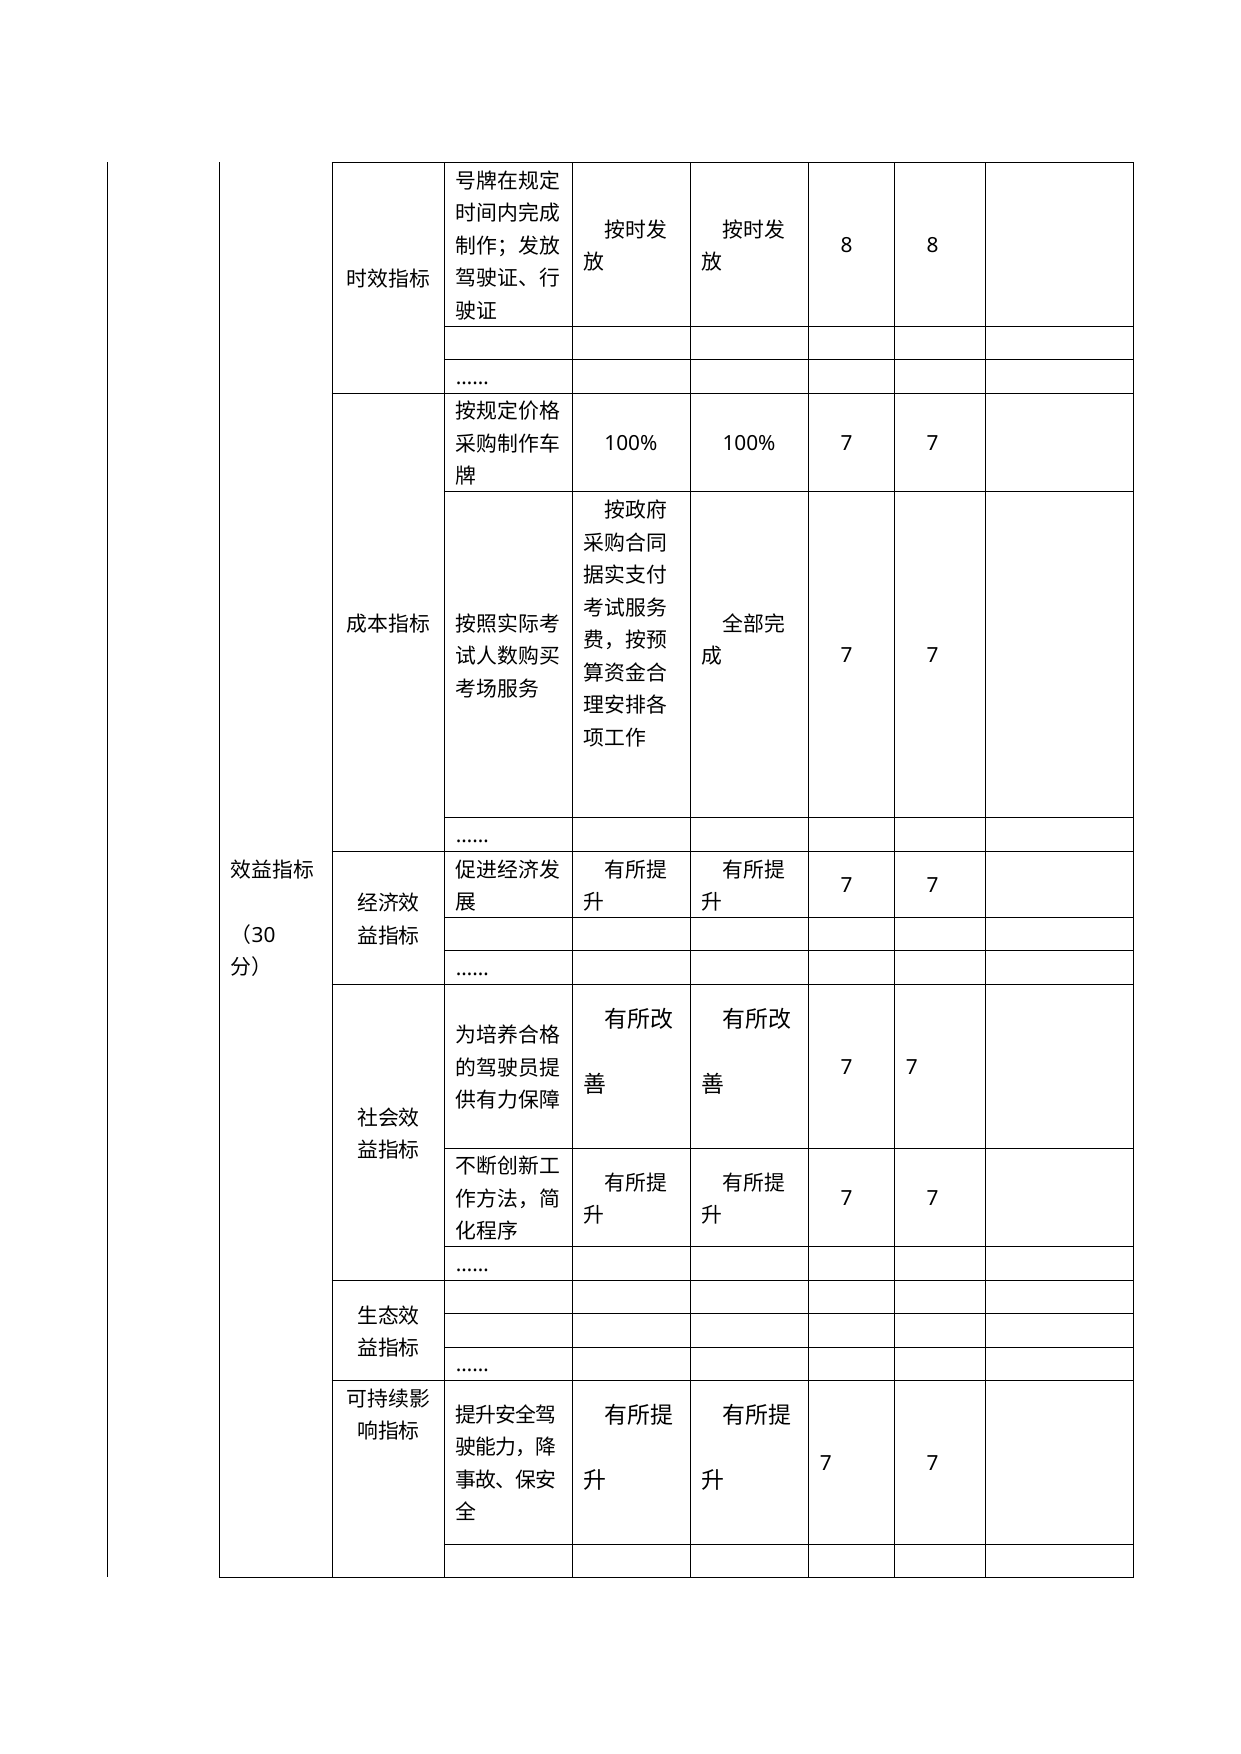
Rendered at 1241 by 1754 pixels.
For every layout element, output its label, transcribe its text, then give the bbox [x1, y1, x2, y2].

table_cell 有所提升 [691, 1381, 808, 1544]
table_cell 按政府采购合同据实支付考试服务费，按预算资金合理安排各项工作 [573, 492, 690, 817]
table_cell [691, 1545, 808, 1577]
table_cell 经济效 益指标 [333, 852, 444, 984]
table_cell [986, 360, 1133, 393]
table_cell [691, 818, 808, 851]
table_cell 100% [573, 394, 690, 491]
table_cell [445, 918, 572, 950]
table_cell 按时发放 [573, 163, 690, 326]
table_cell 有所提升 [691, 852, 808, 917]
table_cell …… [445, 951, 572, 984]
table_cell 按时发放 [691, 163, 808, 326]
table_cell 7 [809, 985, 894, 1147]
table_cell 有所提升 [691, 1149, 808, 1246]
table_cell 促进经济发展 [445, 852, 572, 917]
table_cell [895, 918, 985, 950]
table_cell [809, 1545, 894, 1577]
table_cell [809, 327, 894, 359]
table_cell [895, 1314, 985, 1347]
table_cell [895, 1545, 985, 1577]
table_cell [986, 394, 1133, 491]
table_cell [986, 918, 1133, 950]
table_cell [445, 1314, 572, 1347]
table_cell 7 [809, 492, 894, 817]
table_cell 7 [809, 394, 894, 491]
table_cell 时效指标 [333, 163, 444, 393]
table_cell [986, 492, 1133, 817]
table_cell [809, 1314, 894, 1347]
table_cell 按照实际考试人数购买考场服务 [445, 492, 572, 817]
table_cell [573, 360, 690, 393]
table_cell [445, 327, 572, 359]
table_cell …… [445, 818, 572, 851]
table_cell 7 [895, 492, 985, 817]
table_cell 8 [895, 163, 985, 326]
table_cell 7 [895, 1149, 985, 1246]
table_cell 有所提升 [573, 852, 690, 917]
table_cell [573, 918, 690, 950]
table_cell [809, 818, 894, 851]
table_cell 生态效 益指标 [333, 1281, 444, 1380]
table_cell 7 [809, 1381, 894, 1544]
table_cell [573, 818, 690, 851]
table_cell 7 [895, 985, 985, 1147]
table_cell [895, 951, 985, 984]
table_cell [895, 360, 985, 393]
table_cell [986, 852, 1133, 917]
table_cell [573, 327, 690, 359]
table_cell [895, 1348, 985, 1380]
table_cell [809, 918, 894, 950]
table_cell [986, 951, 1133, 984]
table_cell [809, 1348, 894, 1380]
table_cell [573, 1247, 690, 1279]
table_cell 7 [809, 852, 894, 917]
table_cell [809, 1281, 894, 1313]
table_cell [986, 1247, 1133, 1279]
table_cell 号牌在规定时间内完成制作；发放驾驶证、行驶证 [445, 163, 572, 326]
table_cell [986, 985, 1133, 1147]
table_cell [691, 327, 808, 359]
table_cell [986, 163, 1133, 326]
table_cell [986, 1281, 1133, 1313]
table_cell [895, 327, 985, 359]
table_cell [809, 360, 894, 393]
table_cell [986, 1314, 1133, 1347]
table_cell [573, 1348, 690, 1380]
table_cell [691, 951, 808, 984]
table_cell 有所提升 [573, 1381, 690, 1544]
table_cell [691, 360, 808, 393]
table_cell 7 [809, 1149, 894, 1246]
table_cell 不断创新工作方法，简化程序 [445, 1149, 572, 1246]
table_cell 成本指标 [333, 394, 444, 851]
table_cell 7 [895, 394, 985, 491]
table_cell [986, 1149, 1133, 1246]
table_cell 8 [809, 163, 894, 326]
table_cell …… [445, 1247, 572, 1279]
table_cell 有所提升 [573, 1149, 690, 1246]
table_cell [986, 1545, 1133, 1577]
table_cell [895, 1247, 985, 1279]
table_cell [573, 1314, 690, 1347]
table_cell 7 [895, 1381, 985, 1544]
table_cell [986, 1348, 1133, 1380]
table_cell 提升安全驾驶能力，降事故、保安全 [445, 1381, 572, 1544]
table_cell [895, 1281, 985, 1313]
table_cell 100% [691, 394, 808, 491]
table_cell [809, 1247, 894, 1279]
table_cell [573, 951, 690, 984]
table_cell [691, 918, 808, 950]
table_cell [691, 1314, 808, 1347]
table_cell [691, 1247, 808, 1279]
table_cell …… [445, 360, 572, 393]
table_cell [573, 1281, 690, 1313]
table_cell 为培养合格的驾驶员提供有力保障 [445, 985, 572, 1147]
table_cell [809, 951, 894, 984]
table_cell 可持续影响指标 [333, 1381, 444, 1577]
table_cell 社会效 益指标 [333, 985, 444, 1279]
table_cell 按规定价格采购制作车牌 [445, 394, 572, 491]
table_cell 7 [895, 852, 985, 917]
table_cell [445, 1545, 572, 1577]
table_cell [986, 818, 1133, 851]
table_cell [691, 1348, 808, 1380]
table_cell …… [445, 1348, 572, 1380]
table_cell 有所改善 [573, 985, 690, 1147]
table_cell [445, 1281, 572, 1313]
table_cell [986, 327, 1133, 359]
table_cell [691, 1281, 808, 1313]
table_cell [986, 1381, 1133, 1544]
table_cell 全部完成 [691, 492, 808, 817]
table_cell [573, 1545, 690, 1577]
table_cell 效益指标 （30分） [220, 851, 332, 1577]
table_cell 有所改善 [691, 985, 808, 1147]
table_cell [895, 818, 985, 851]
